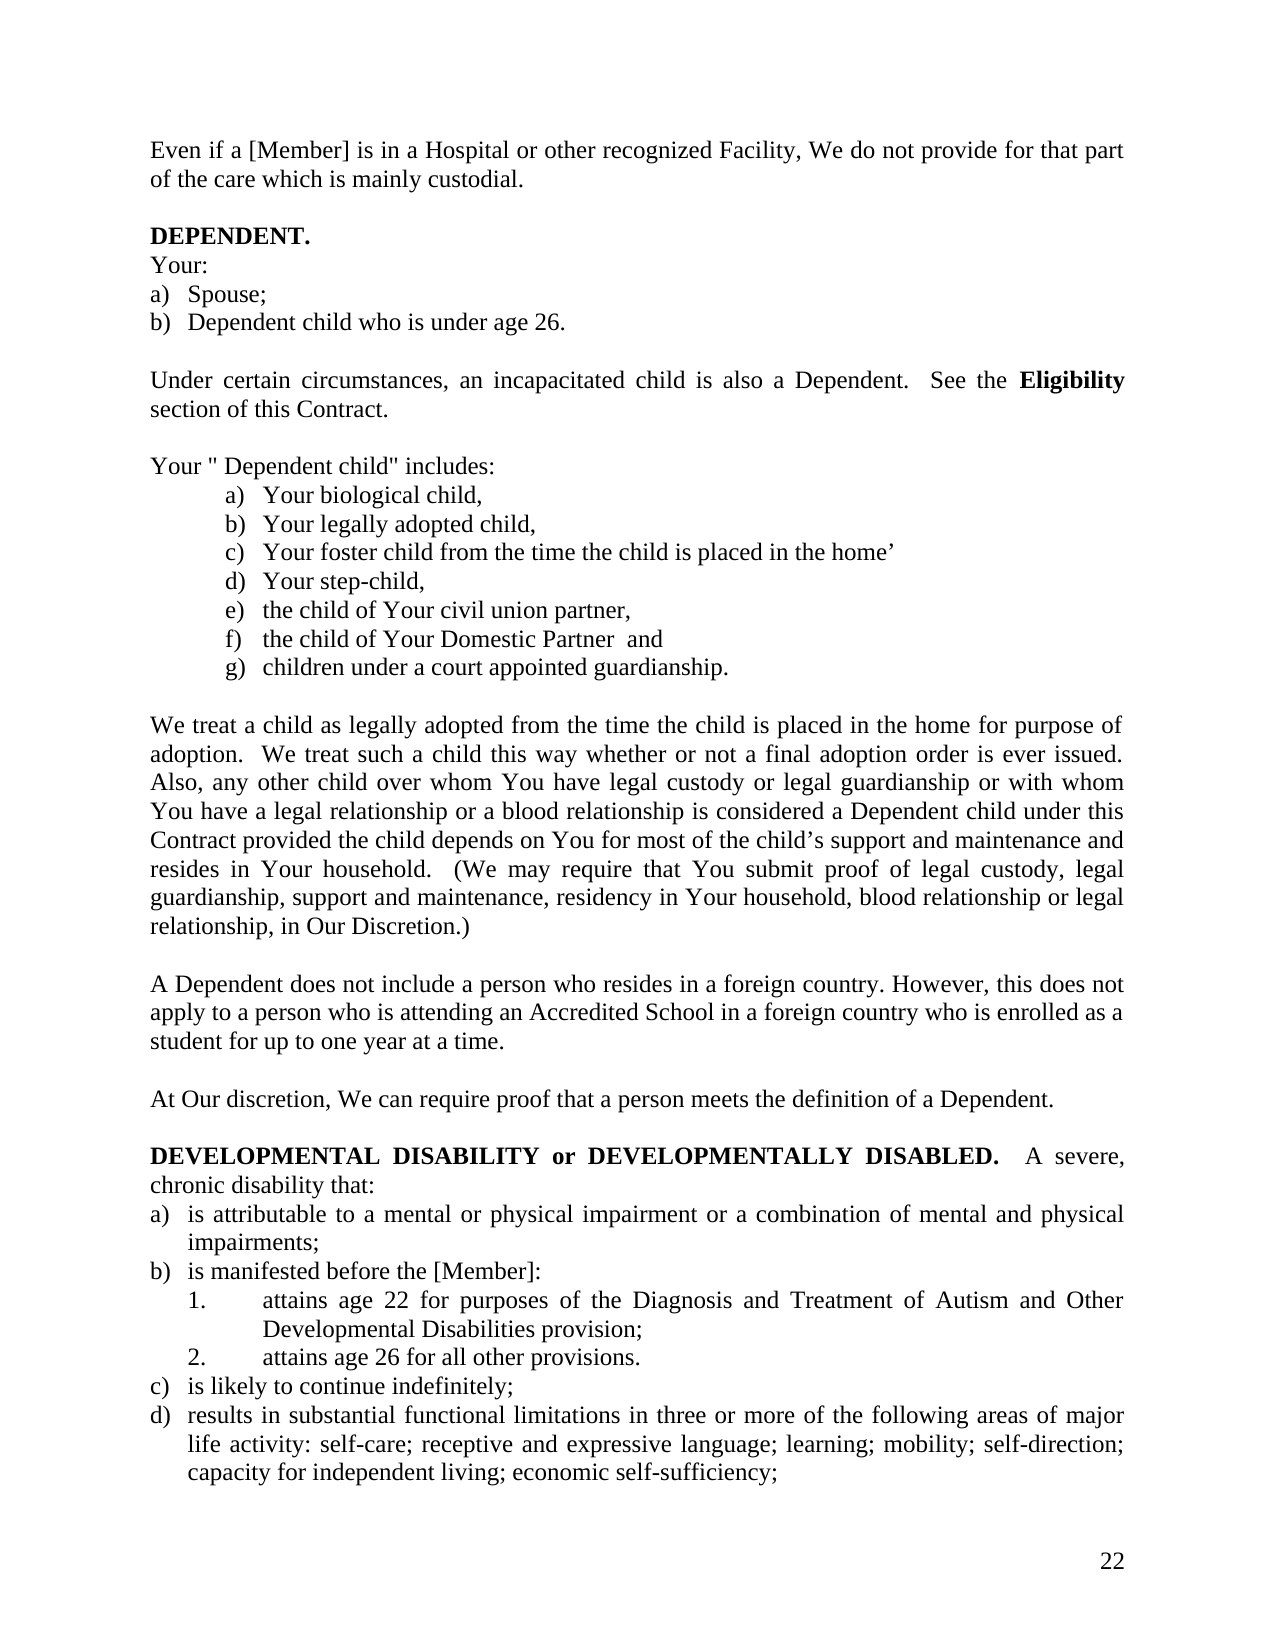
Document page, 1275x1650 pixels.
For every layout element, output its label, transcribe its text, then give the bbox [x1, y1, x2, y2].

text DEPENDENT. [150, 221, 1125, 250]
text We treat a child as legally adopted from the time the child is placed in the home for purpose of adoption. We treat such a child this way whether or not a final adoption order is ever issued. Also, any other child over whom You have legal custody or legal guardianship or with whom You have a legal relationship or a blood relationship is considered a Dependent child under this Contract provided the child depends on You for most of the child’s support and maintenance and resides in Your household. (We may require that You submit proof of legal custody, legal guardianship, support and maintenance, residency in Your household, blood relationship or legal relationship, in Our Discretion.) [150, 710, 1125, 940]
list is manifested before the [Member]: [150, 1256, 1125, 1285]
text Under certain circumstances, an incapacitated child is also a Dependent. See the Eligibility section of this Contract. [150, 365, 1125, 422]
list is attributable to a mental or physical impairment or a combination of mental and physical impairments; [150, 1199, 1125, 1256]
list Your legally adopted child, [225, 509, 1125, 537]
list attains age 26 for all other provisions. [187, 1342, 1125, 1371]
list is likely to continue indefinitely; [150, 1371, 1125, 1400]
text Your " Dependent child" includes: [150, 451, 1125, 480]
list Dependent child who is under age 26. [150, 307, 1125, 336]
list Your biological child, [225, 480, 1125, 509]
text Even if a [Member] is in a Hospital or other recognized Facility, We do not provide for that part of the care which is mainly custodial. [150, 135, 1125, 192]
text Your: [150, 250, 1125, 279]
list the child of Your Domestic Partner and [225, 624, 1125, 652]
list children under a court appointed guardianship. [225, 652, 1125, 681]
text A Dependent does not include a person who resides in a foreign country. However, this does not apply to a person who is attending an Accredited School in a foreign country who is enrolled as a student for up to one year at a time. [150, 969, 1125, 1055]
list results in substantial functional limitations in three or more of the following areas of major life activity: self-care; receptive and expressive language; learning; mobility; self-direction; capacity for independent living; economic self-sufficiency; [150, 1400, 1125, 1486]
list the child of Your civil union partner, [225, 595, 1125, 624]
list attains age 22 for purposes of the Diagnosis and Treatment of Autism and Other Developmental Disabilities provision; [187, 1285, 1125, 1342]
list Your foster child from the time the child is placed in the home’ [225, 537, 1125, 566]
list Spouse; [150, 279, 1125, 307]
list Your step-child, [225, 566, 1125, 595]
text At Our discretion, We can require proof that a person meets the definition of a Dependent. [150, 1084, 1125, 1112]
text DEVELOPMENTAL DISABILITY or DEVELOPMENTALLY DISABLED. A severe, chronic disability that: [150, 1141, 1125, 1199]
